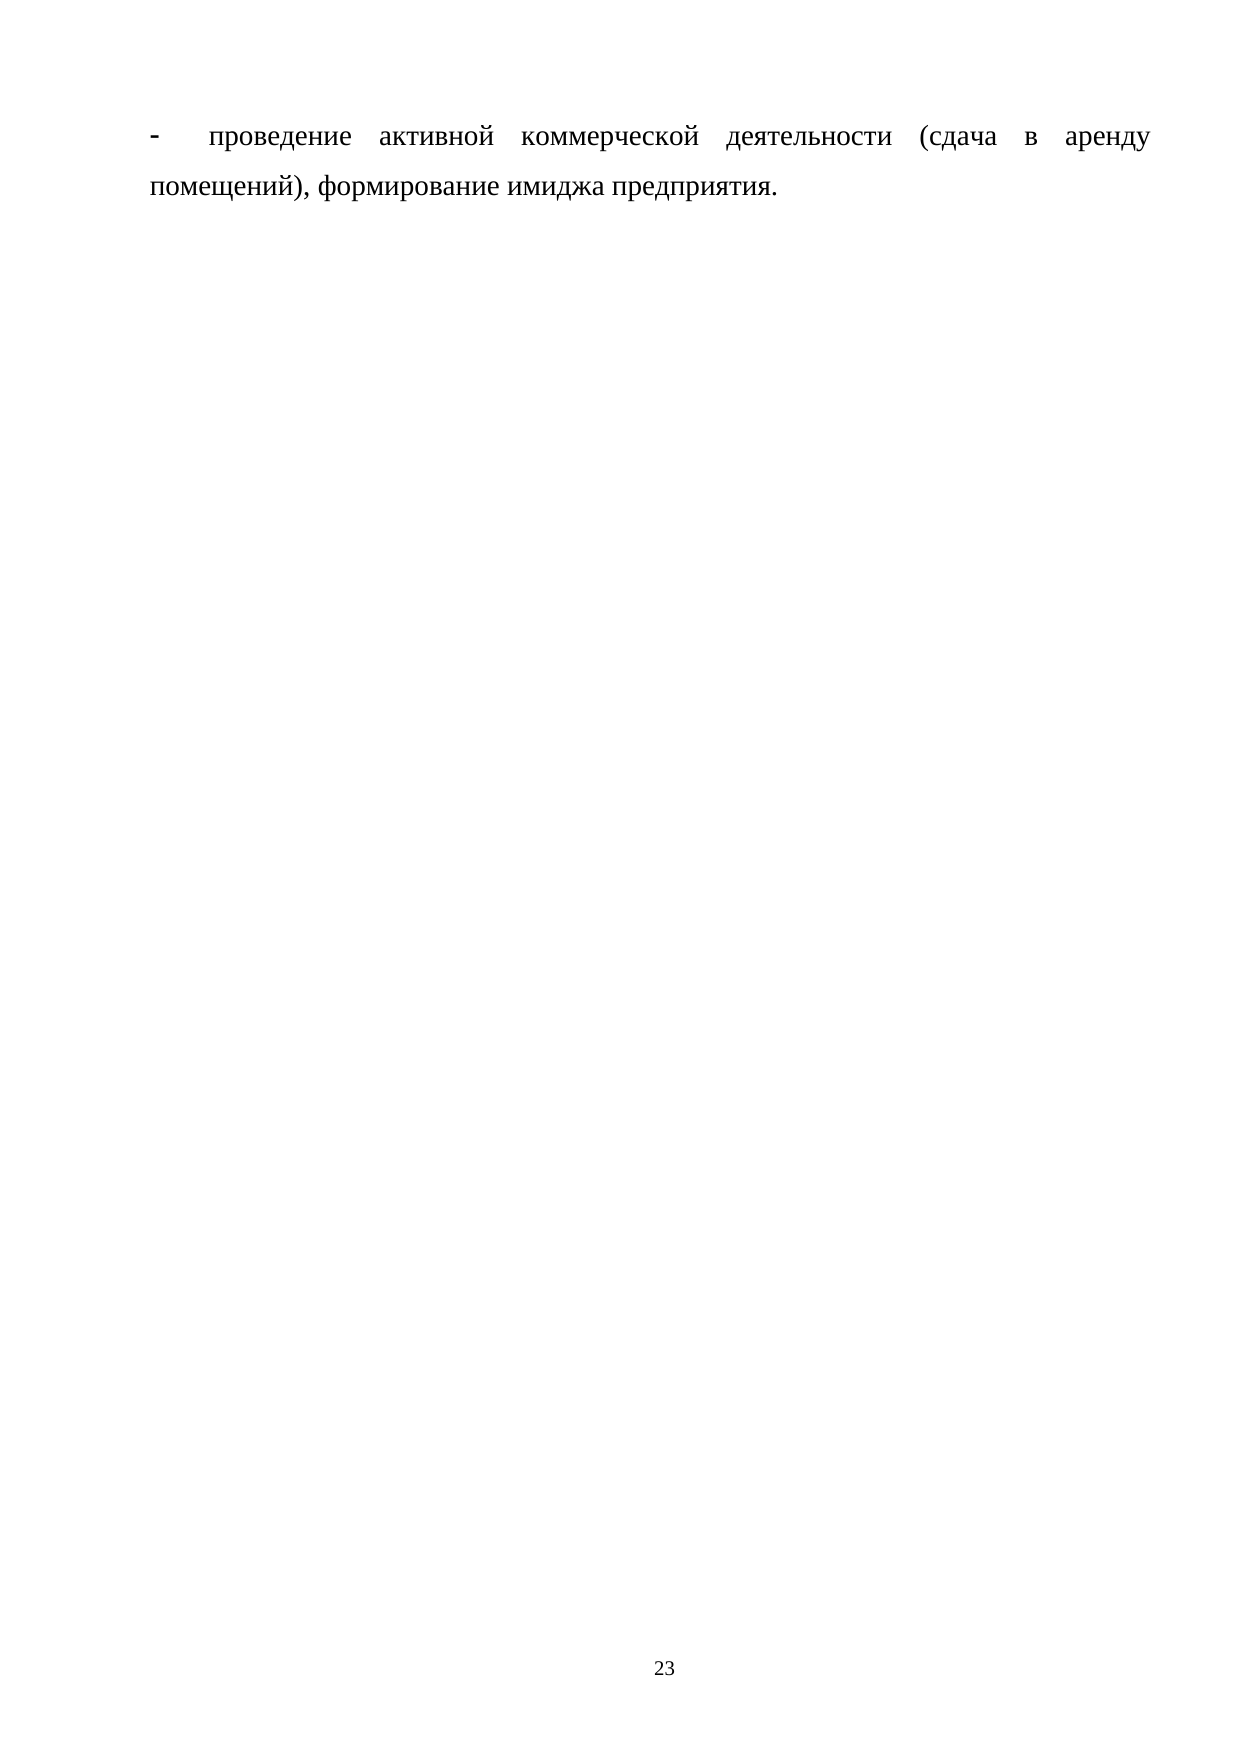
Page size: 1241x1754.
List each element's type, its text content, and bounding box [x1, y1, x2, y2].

list проведение активной коммерческой деятельности (сдача в аренду помещений), формирование имиджа предприятия. [149, 118, 1152, 202]
